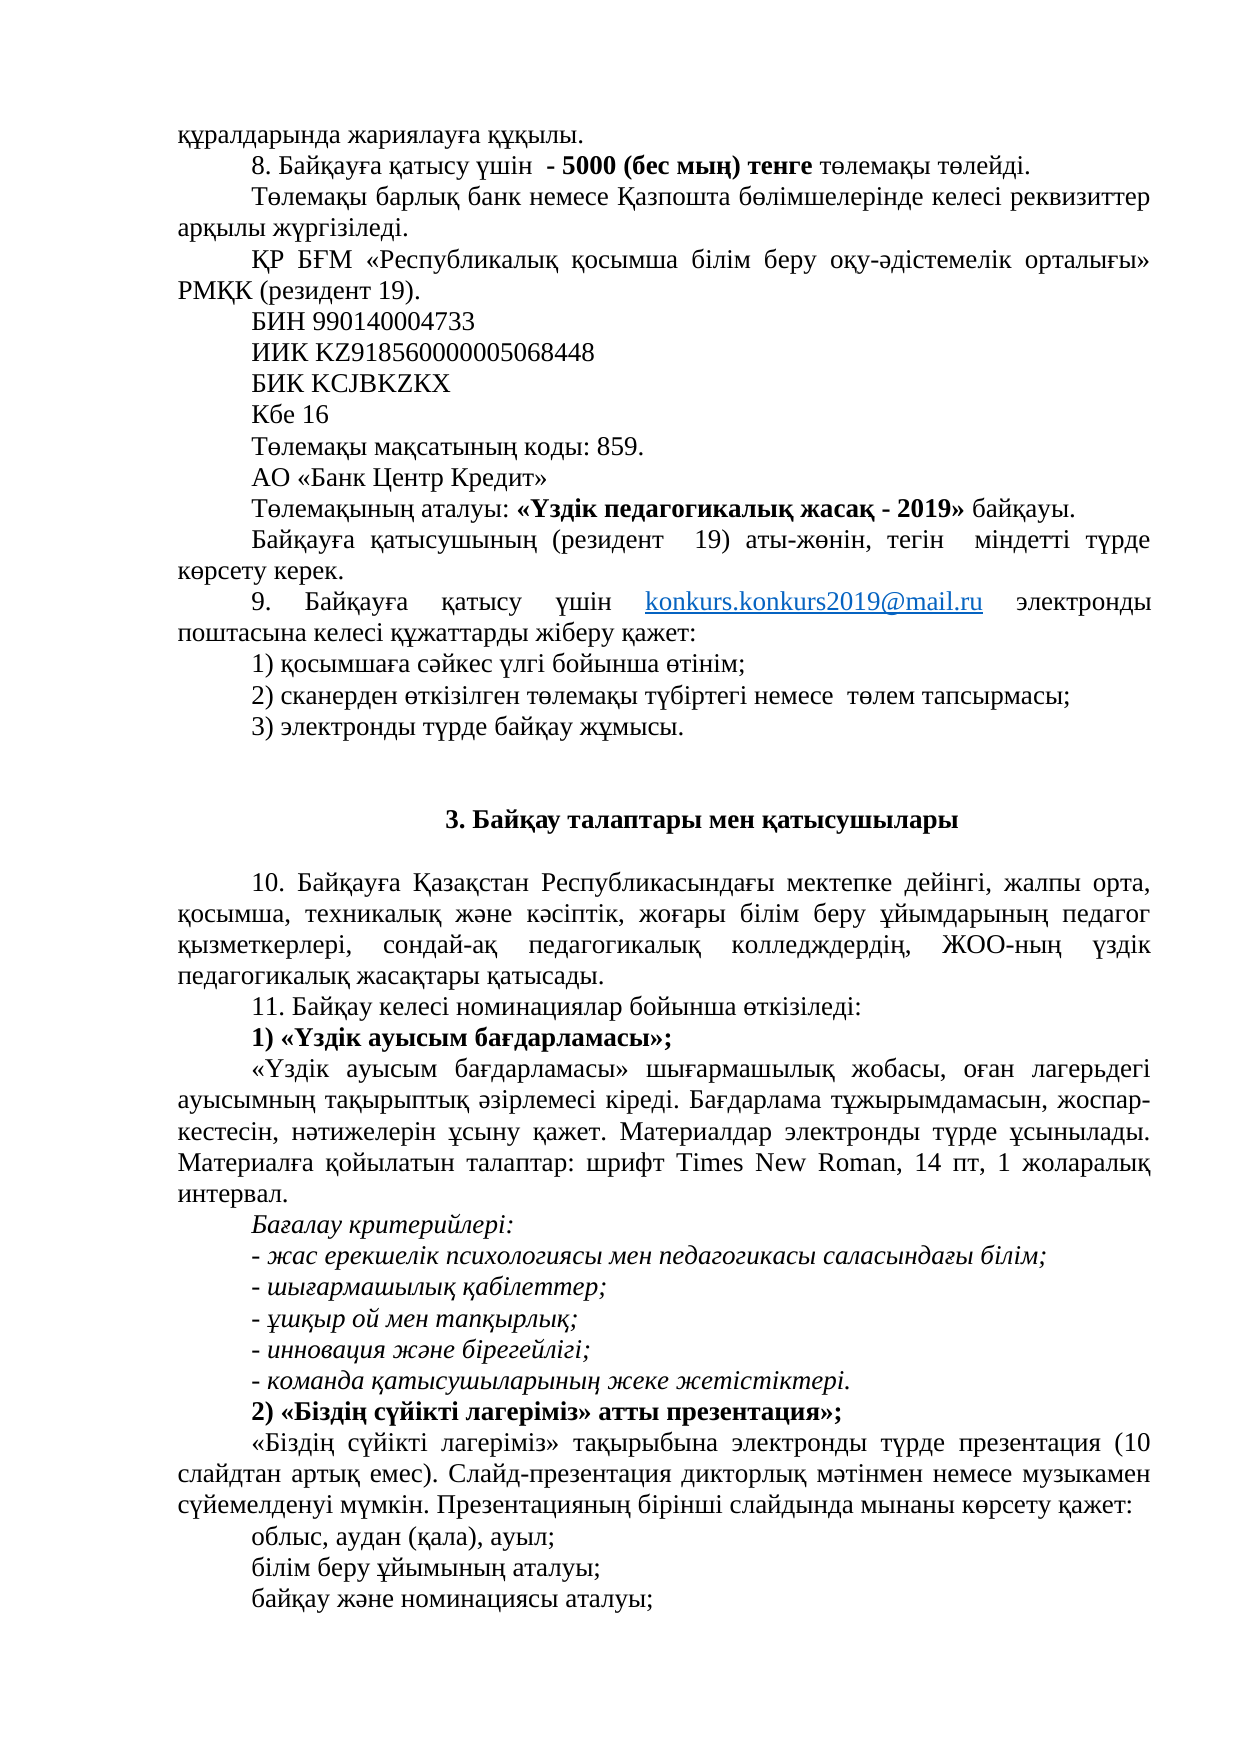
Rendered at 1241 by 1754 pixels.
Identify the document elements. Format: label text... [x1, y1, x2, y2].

text Байқауға қатысушының (резидент 19) аты-жөнін, тегін міндетті түрде көрсету керек. [177, 523, 1152, 585]
text - ұшқыр ой мен тапқырлық; [177, 1302, 1152, 1333]
text 8. Байқауға қатысу үшін - 5000 (бес мың) тенге төлемақы төлейді. [177, 149, 1152, 180]
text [177, 118, 1152, 149]
text ИИК KZ918560000005068448 [177, 336, 1152, 367]
text АО «Банк Центр Кредит» [177, 461, 1152, 492]
text - шығармашылық қабілеттер; [177, 1271, 1152, 1302]
text ҚР БҒМ «Республикалық қосымша білім беру оқу-әдістемелік орталығы» РМҚК (резидент 19). [177, 243, 1152, 305]
text Төлемақы мақсатының коды: 859. [177, 429, 1152, 461]
text байқау және номинациясы аталуы; [177, 1582, 1152, 1613]
text 10. Байқауға Қазақстан Республикасындағы мектепке дейінгі, жалпы орта, қосымша, техникалық және кәсіптік, жоғары білім беру ұйымдарының педагог қызметкерлері, сондай-ақ педагогикалық колледждердің, ЖОО-ның үздік педагогикалық жасақтары қатысады. [177, 866, 1152, 990]
text - инновация және бірегейлігі; [177, 1333, 1152, 1364]
text 11. Байқау келесі номинациялар бойынша өткізіледі: [177, 990, 1152, 1021]
text - команда қатысушыларының жеке жетістіктері. [177, 1364, 1152, 1395]
text БИК KCJBKZКX [177, 367, 1152, 398]
text 3. Байқау талаптары мен қатысушылары [252, 803, 1152, 834]
text 1) «Үздік ауысым бағдарламасы»; [177, 1021, 1152, 1052]
text 2) сканерден өткізілген төлемақы түбіртегі немесе төлем тапсырмасы; [251, 679, 1152, 710]
text БИН 990140004733 [177, 305, 1152, 336]
text Бағалау критерийлері: [177, 1208, 1152, 1239]
text - жас ерекшелік психологиясы мен педагогикасы саласындағы білім; [177, 1239, 1152, 1271]
text Төлемақы барлық банк немесе Қазпошта бөлімшелерінде келесі реквизиттер арқылы жүргізіледі. [177, 180, 1152, 243]
text 1) қосымшаға сәйкес үлгі бойынша өтінім; [251, 648, 1152, 679]
text 2) «Біздің сүйікті лагеріміз» атты презентация»; [177, 1395, 1152, 1426]
text «Біздің сүйікті лагеріміз» тақырыбына электронды түрде презентация (10 слайдтан артық емес). Слайд-презентация дикторлық мәтінмен немесе музыкамен сүйемелденуі мүмкін. Презентацияның бірінші слайдында мынаны көрсету қажет: [177, 1426, 1152, 1520]
text облыс, аудан (қала), ауыл; [177, 1520, 1152, 1551]
text «Үздік ауысым бағдарламасы» шығармашылық жобасы, оған лагерьдегі ауысымның тақырыптық әзірлемесі кіреді. Бағдарлама тұжырымдамасын, жоспар-кестесін, нәтижелерін ұсыну қажет. Материалдар электронды түрде ұсынылады. Материалға қойылатын талаптар: шрифт Times New Roman, 14 пт, 1 жоларалық интервал. [177, 1052, 1152, 1208]
text Кбе 16 [177, 398, 1152, 429]
text білім беру ұйымының аталуы; [177, 1551, 1152, 1582]
text 3) электронды түрде байқау жұмысы. [251, 710, 1152, 741]
text 9. Байқауға қатысу үшін konkurs.konkurs2019@mail.ru электронды поштасына келесі құжаттарды жіберу қажет: [177, 585, 1152, 648]
text Төлемақының аталуы: «Үздік педагогикалық жасақ - 2019» байқауы. [177, 492, 1152, 523]
